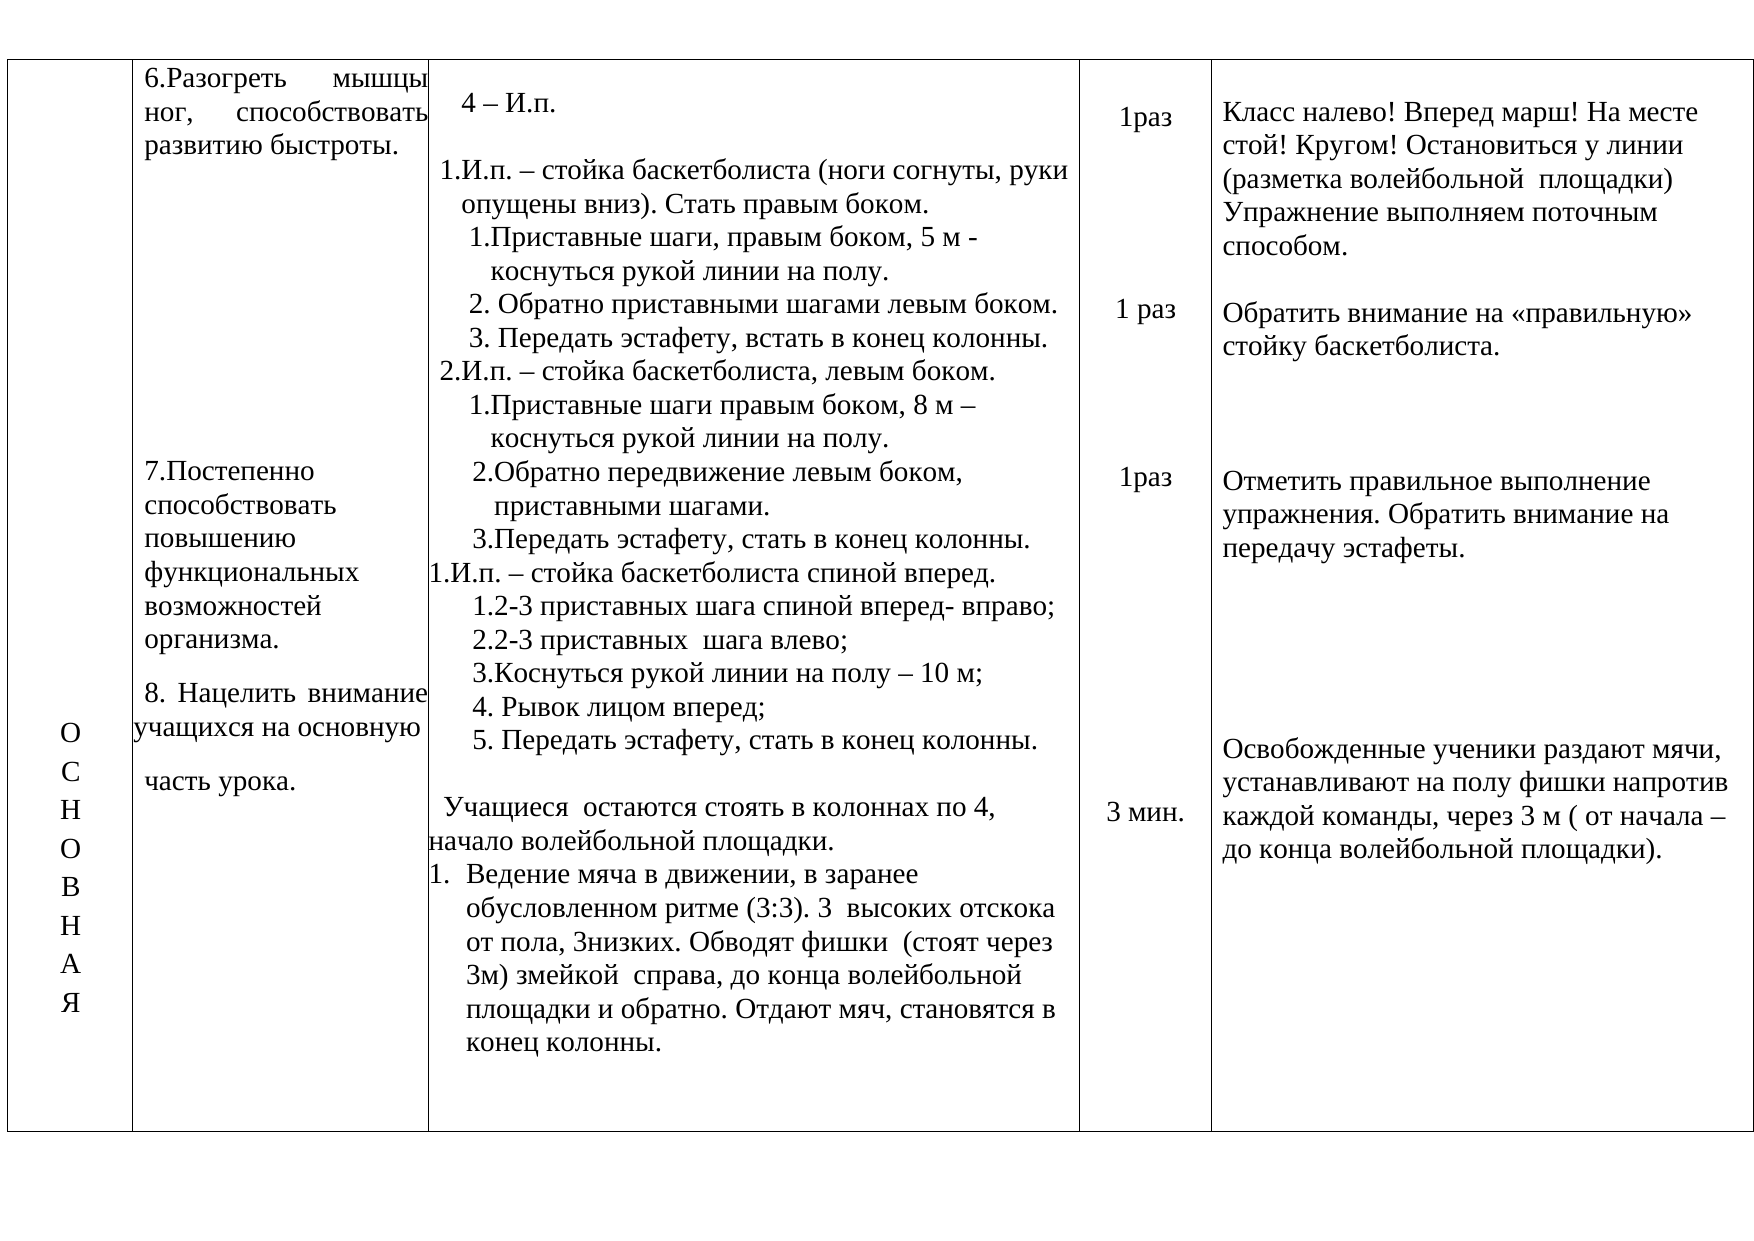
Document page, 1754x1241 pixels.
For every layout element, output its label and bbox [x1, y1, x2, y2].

table_cell [133, 60, 428, 1131]
table_cell [1080, 60, 1211, 1131]
table_cell [1212, 60, 1753, 1131]
table_cell [429, 60, 1079, 1131]
table_cell [8, 60, 132, 1131]
